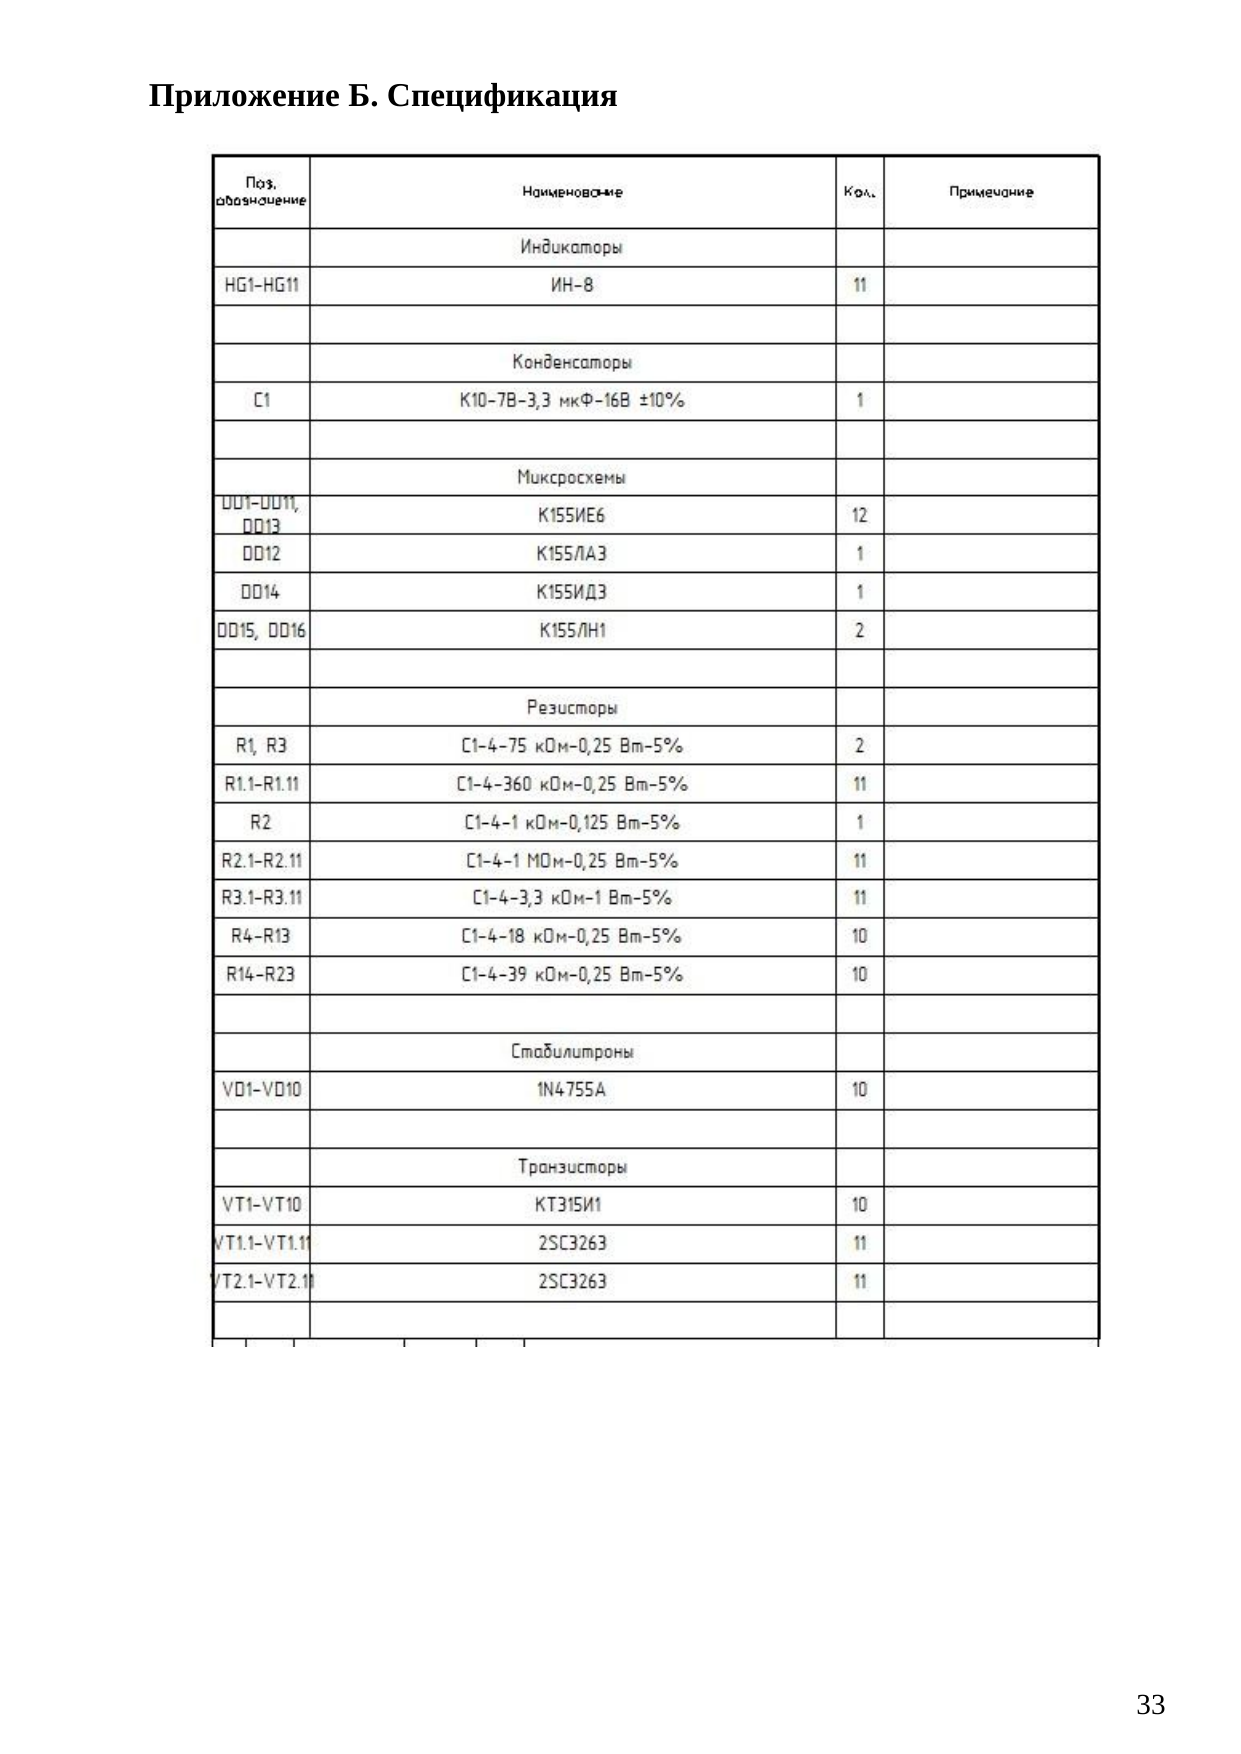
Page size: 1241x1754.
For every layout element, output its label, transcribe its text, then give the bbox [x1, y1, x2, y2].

subtitle Приложение Б. Спецификация [75, 75, 1165, 113]
picture [116, 132, 1124, 1347]
